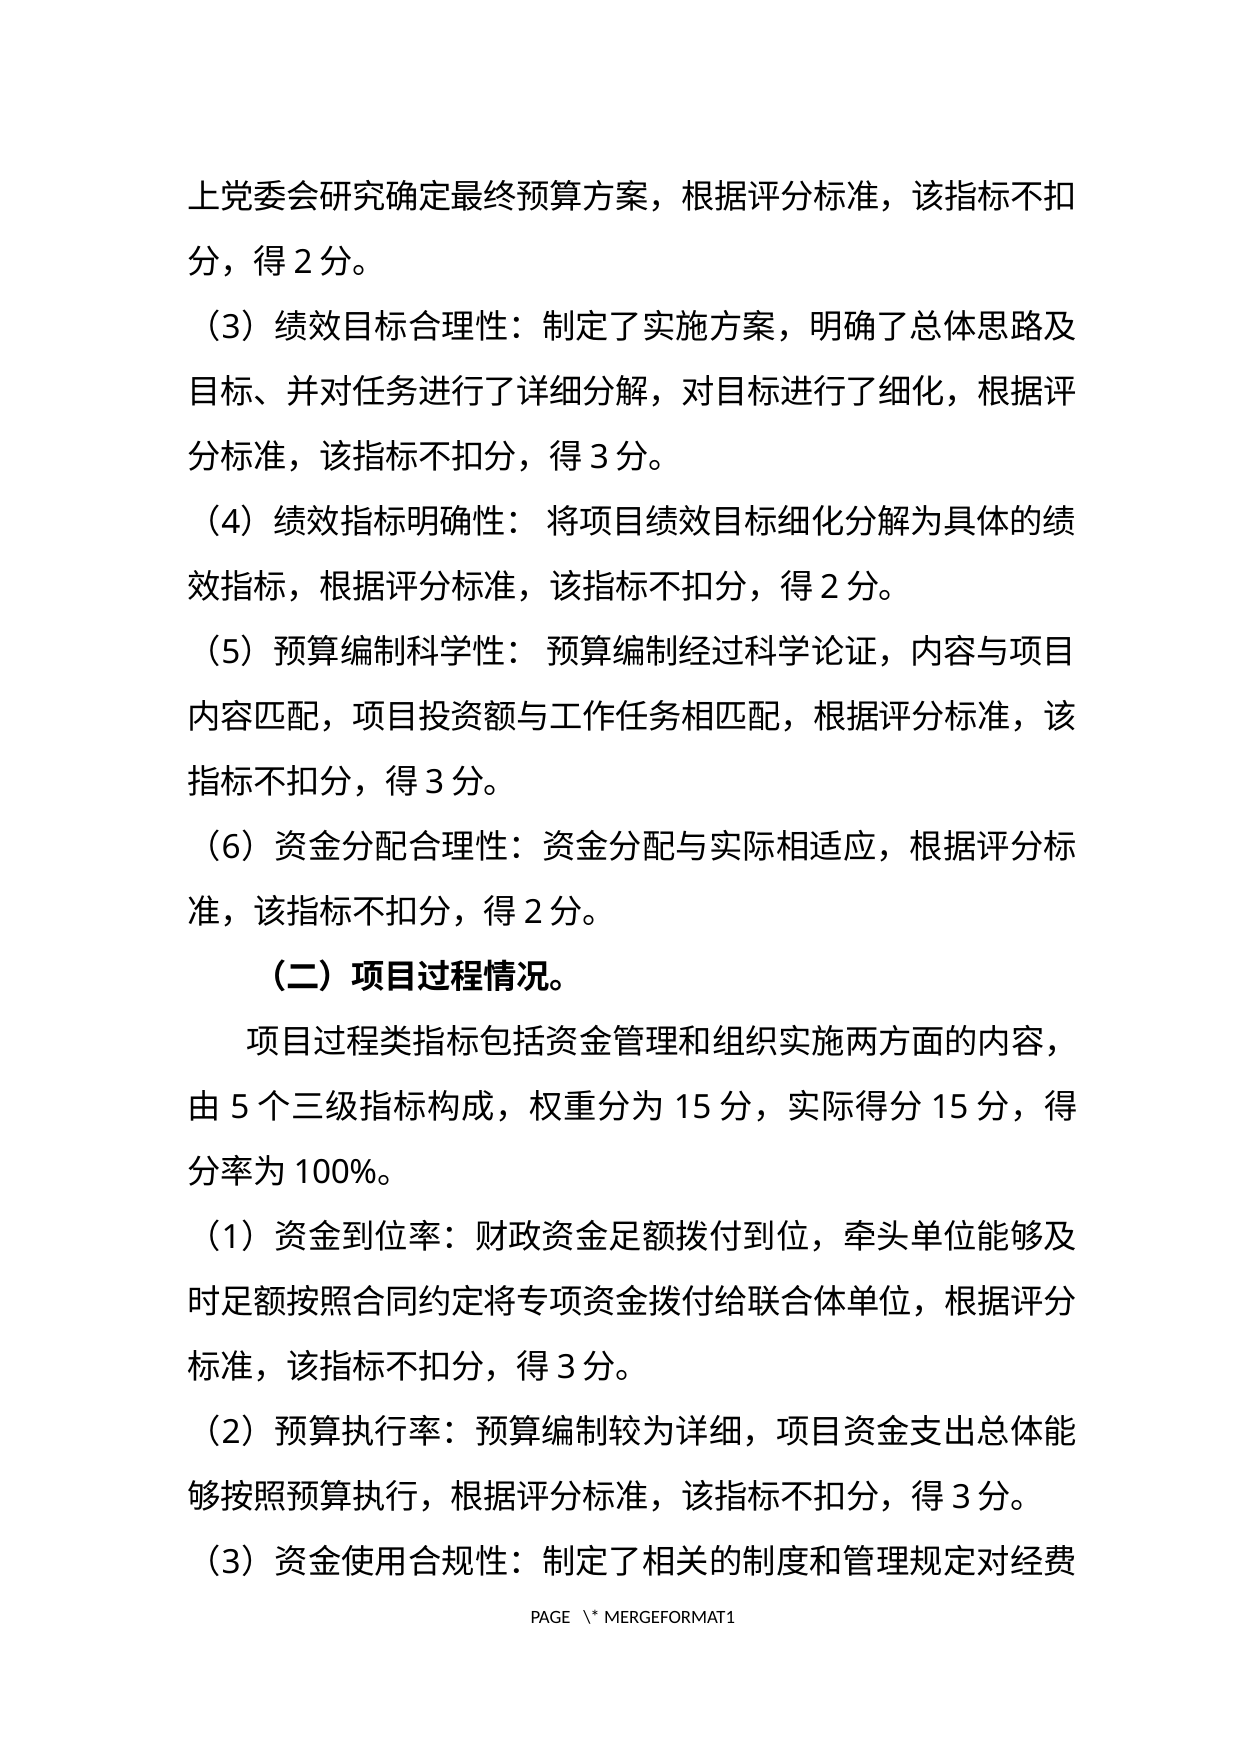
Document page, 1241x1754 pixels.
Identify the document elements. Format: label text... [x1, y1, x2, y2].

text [187, 1007, 1078, 1592]
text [187, 162, 1078, 942]
text （二）项目过程情况。 [187, 942, 1078, 1007]
